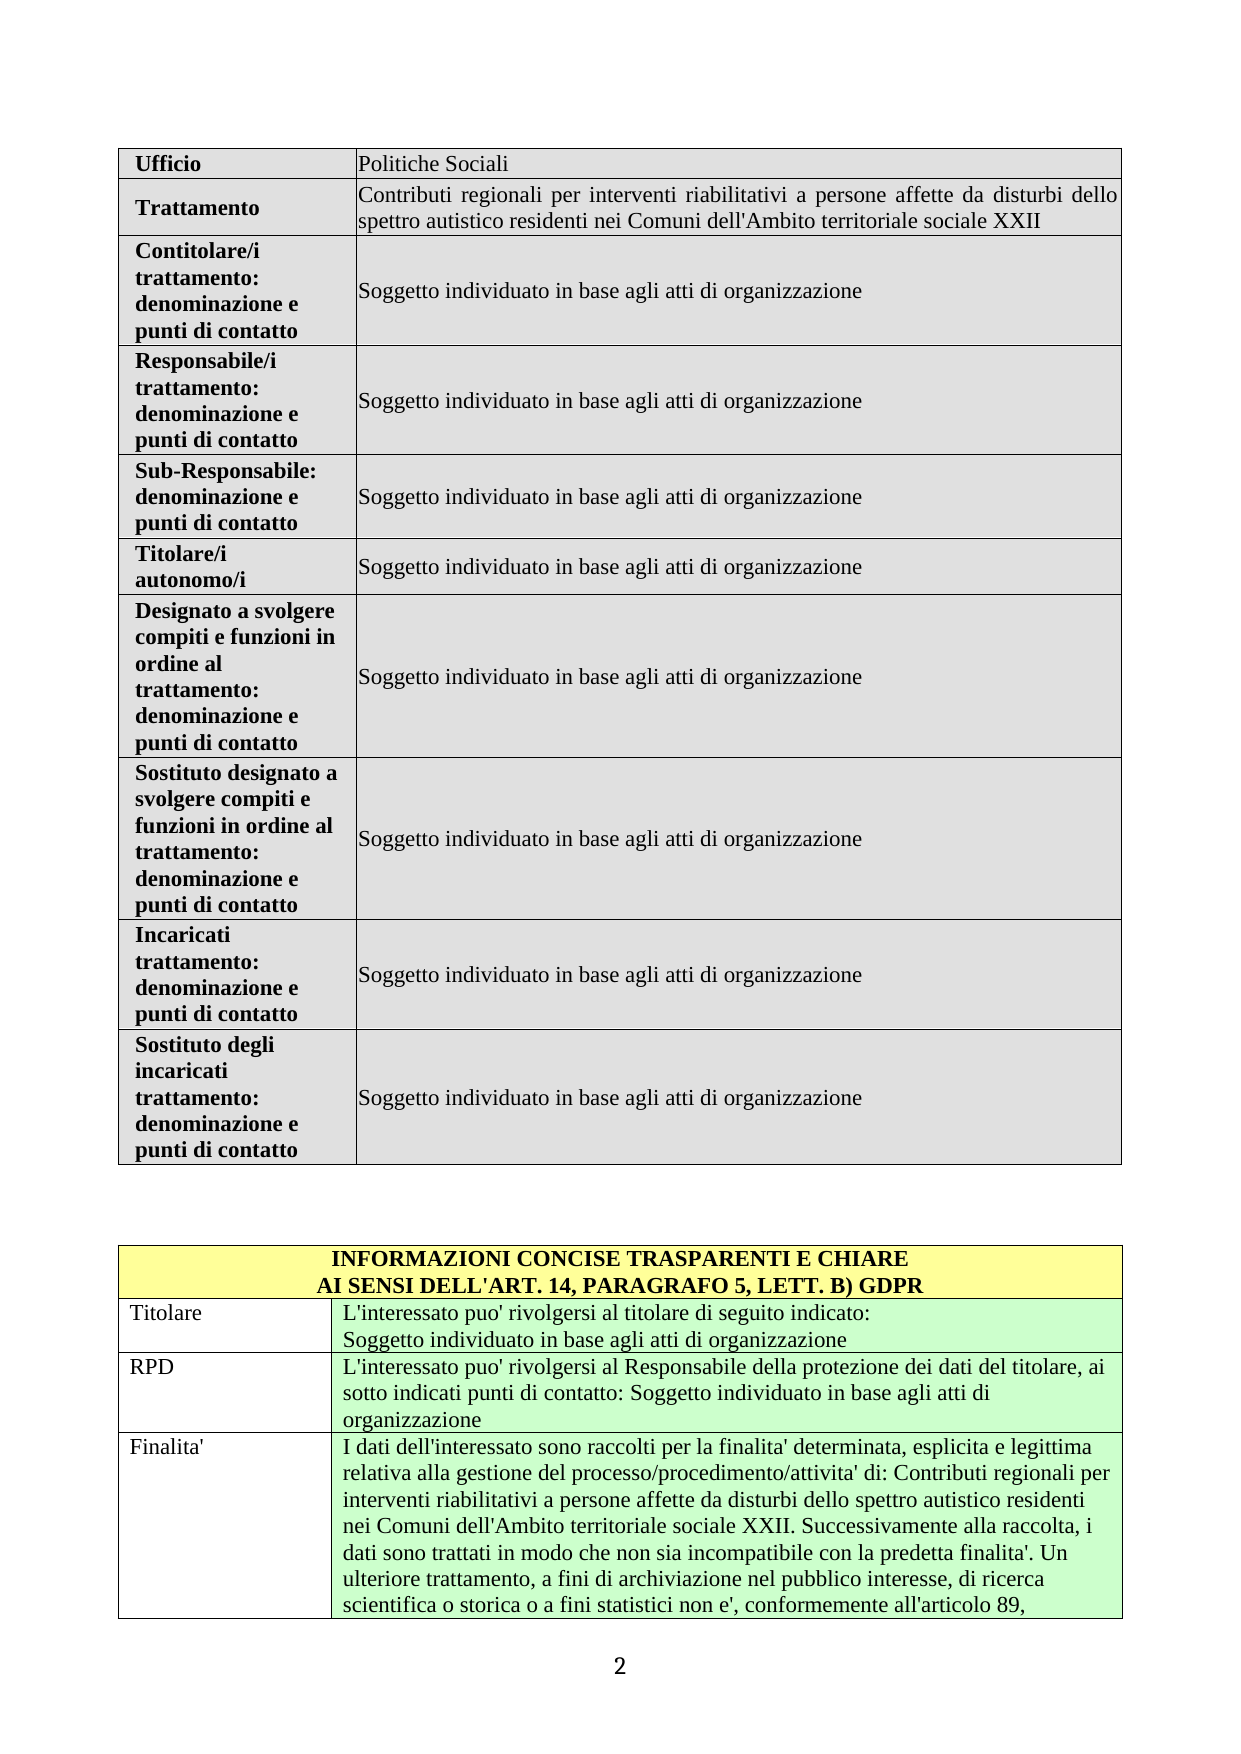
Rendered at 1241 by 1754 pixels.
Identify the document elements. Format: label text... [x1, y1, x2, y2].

table_cell Sub-Responsabile: denominazione e punti di contatto [119, 455, 356, 537]
table_cell L'interessato puo' rivolgersi al Responsabile della protezione dei dati del titolare, ai sotto indicati punti di contatto: Soggetto individuato in base agli atti di organizzazione [332, 1353, 1122, 1432]
table_cell Sostituto degli incaricati trattamento: denominazione e punti di contatto [119, 1030, 356, 1164]
table_cell Designato a svolgere compiti e funzioni in ordine al trattamento: denominazione e punti di contatto [119, 595, 356, 757]
table_cell Finalita' [119, 1433, 331, 1618]
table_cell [332, 1433, 1122, 1618]
table_cell Soggetto individuato in base agli atti di organizzazione [357, 455, 1121, 537]
table_cell Politiche Sociali [357, 149, 1121, 178]
table_cell Responsabile/i trattamento: denominazione e punti di contatto [119, 346, 356, 454]
table_cell Incaricati trattamento: denominazione e punti di contatto [119, 920, 356, 1028]
table_cell Soggetto individuato in base agli atti di organizzazione [357, 920, 1121, 1028]
table_cell L'interessato puo' rivolgersi al titolare di seguito indicato: Soggetto individuato in base agli atti di organizzazione [332, 1299, 1122, 1352]
table_cell Trattamento [119, 179, 356, 235]
table_cell Titolare/i autonomo/i [119, 539, 356, 594]
table_cell Soggetto individuato in base agli atti di organizzazione [357, 1030, 1121, 1164]
table_cell Soggetto individuato in base agli atti di organizzazione [357, 595, 1121, 757]
table_cell Titolare [119, 1299, 331, 1352]
table_cell RPD [119, 1353, 331, 1432]
table_cell Sostituto designato a svolgere compiti e funzioni in ordine al trattamento: denominazione e punti di contatto [119, 758, 356, 919]
table_cell Ufficio [119, 149, 356, 178]
table_cell Soggetto individuato in base agli atti di organizzazione [357, 346, 1121, 454]
table_header INFORMAZIONI CONCISE TRASPARENTI E CHIARE AI SENSI DELL'ART. 14, PARAGRAFO 5, LETT. B) GDPR [119, 1246, 1122, 1298]
table_cell Contitolare/i trattamento: denominazione e punti di contatto [119, 236, 356, 344]
table_cell Soggetto individuato in base agli atti di organizzazione [357, 539, 1121, 594]
table_cell Soggetto individuato in base agli atti di organizzazione [357, 236, 1121, 344]
table_cell Contributi regionali per interventi riabilitativi a persone affette da disturbi dello spettro autistico residenti nei Comuni dell'Ambito territoriale sociale XXII [357, 179, 1121, 235]
table_cell Soggetto individuato in base agli atti di organizzazione [357, 758, 1121, 919]
